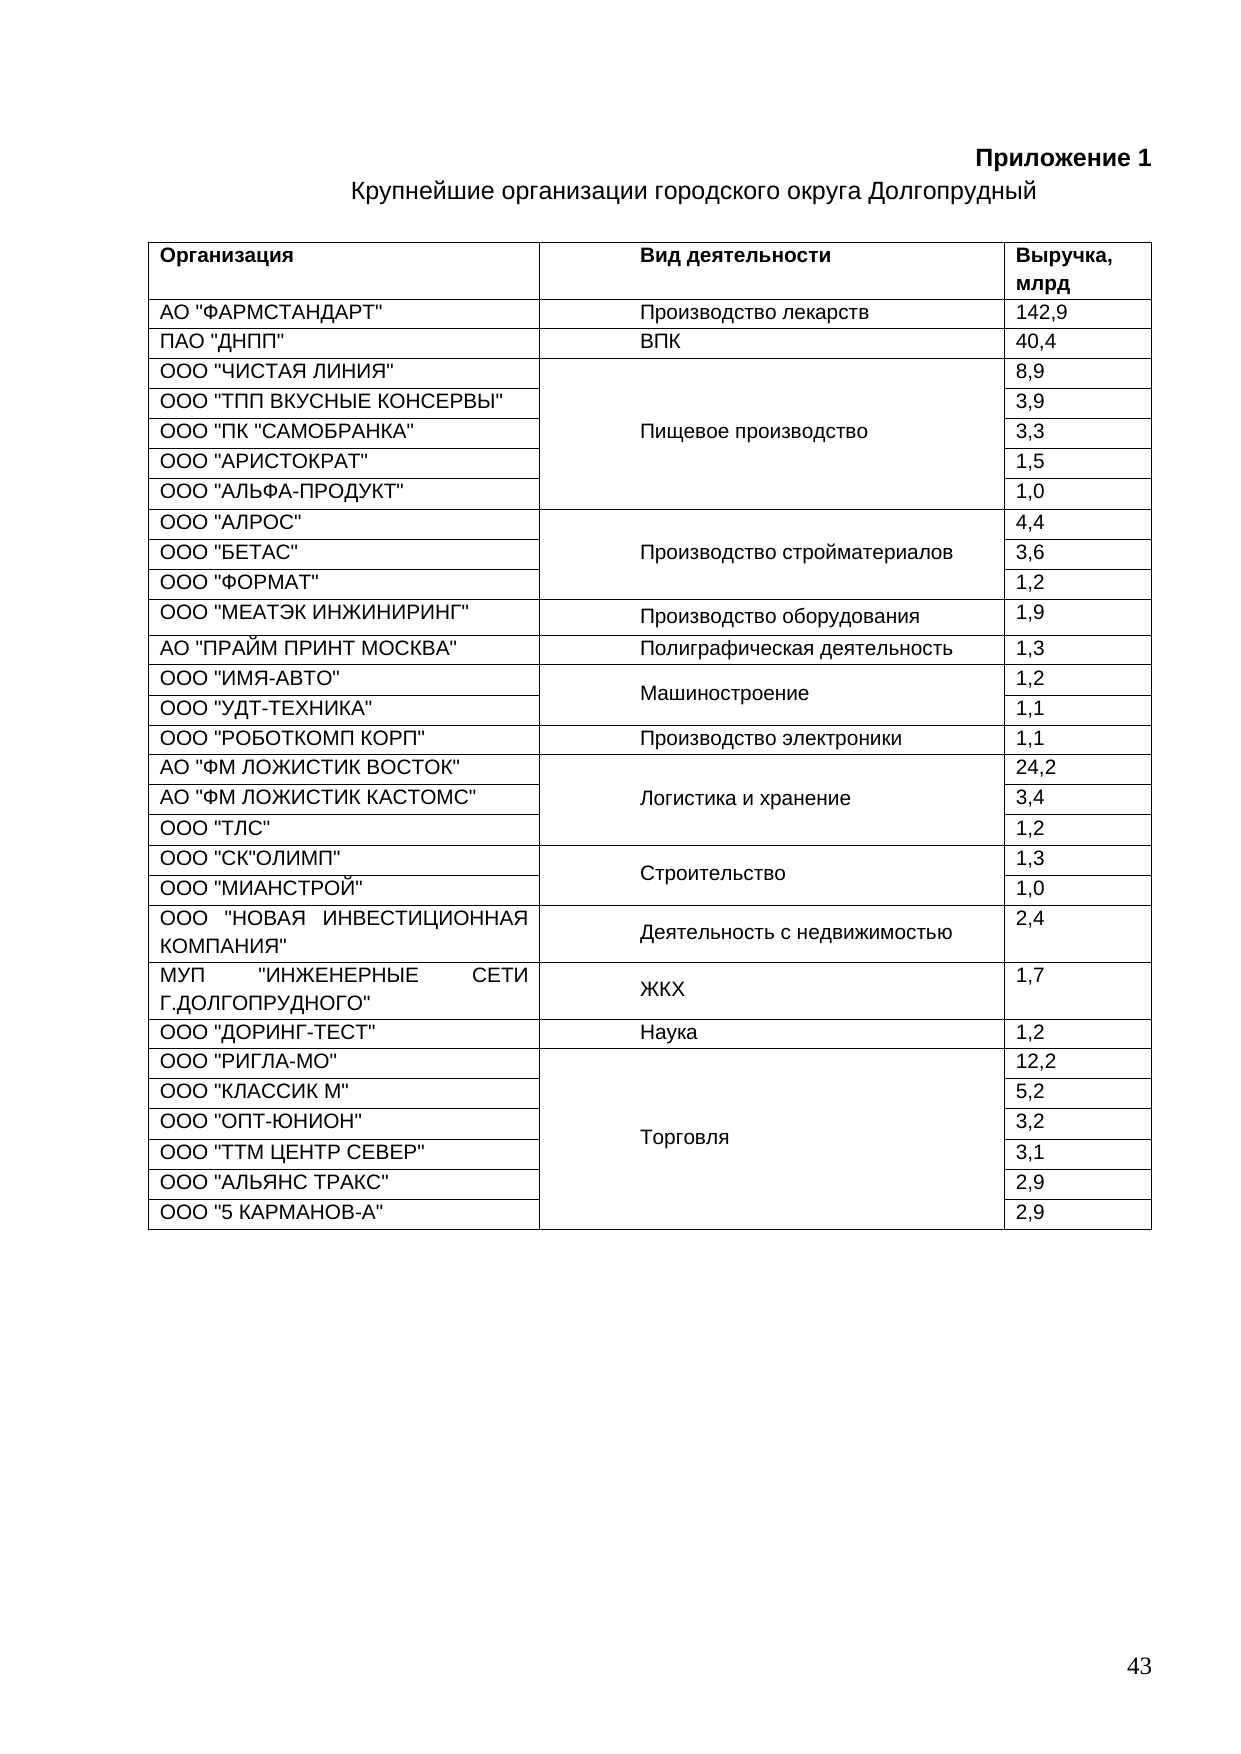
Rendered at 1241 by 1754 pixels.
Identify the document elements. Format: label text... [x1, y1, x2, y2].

table_cell ООО "КЛАССИК М" [149, 1079, 539, 1108]
table_cell ООО "АЛРОС" [149, 510, 539, 539]
table_cell 3,3 [1005, 419, 1151, 448]
table_cell Машиностроение [540, 665, 1004, 725]
table_cell 1,5 [1005, 449, 1151, 478]
table_cell 1,2 [1005, 1020, 1151, 1048]
table_cell 3,6 [1005, 540, 1151, 569]
table_cell Производство оборудования [540, 600, 1004, 635]
table_cell АО "ФМ ЛОЖИСТИК ВОСТОК" [149, 755, 539, 784]
table_cell 1,9 [1005, 600, 1151, 635]
table_cell АО "ФМ ЛОЖИСТИК КАСТОМС" [149, 785, 539, 814]
table_cell 3,9 [1005, 389, 1151, 418]
table_cell ООО "ТТМ ЦЕНТР СЕВЕР" [149, 1140, 539, 1169]
table_cell 142,9 [1005, 300, 1151, 328]
table_cell 1,2 [1005, 815, 1151, 844]
table_cell ООО "СК"ОЛИМП" [149, 846, 539, 875]
table_cell 1,2 [1005, 665, 1151, 694]
table_cell 2,9 [1005, 1170, 1151, 1199]
table_cell Торговля [540, 1049, 1004, 1229]
table_cell Полиграфическая деятельность [540, 636, 1004, 664]
table_cell ООО "ФОРМАТ" [149, 570, 539, 599]
table_cell ПАО "ДНПП" [149, 329, 539, 357]
table_header Организация [149, 243, 539, 299]
table_cell ООО "ДОРИНГ-ТЕСТ" [149, 1020, 539, 1048]
table_cell АО "ФАРМСТАНДАРТ" [149, 300, 539, 328]
table_cell 3,2 [1005, 1109, 1151, 1138]
table_cell 1,7 [1005, 963, 1151, 1018]
table_header Выручка, млрд [1005, 243, 1151, 299]
table_cell 1,2 [1005, 570, 1151, 599]
table_cell 3,4 [1005, 785, 1151, 814]
table_cell 1,3 [1005, 636, 1151, 664]
table_cell 5,2 [1005, 1079, 1151, 1108]
table_cell Производство электроники [540, 726, 1004, 754]
table_cell Деятельность с недвижимостью [540, 906, 1004, 962]
table_cell ООО "РИГЛА-МО" [149, 1049, 539, 1078]
table_cell ООО "ПК "САМОБРАНКА" [149, 419, 539, 448]
table_cell ООО "ТПП ВКУСНЫЕ КОНСЕРВЫ" [149, 389, 539, 418]
table_cell ООО "РОБОТКОМП КОРП" [149, 726, 539, 754]
table_cell 1,1 [1005, 726, 1151, 754]
table_cell 2,4 [1005, 906, 1151, 962]
table_cell ЖКХ [540, 963, 1004, 1018]
table_cell МУП "ИНЖЕНЕРНЫЕ СЕТИ Г.ДОЛГОПРУДНОГО" [149, 963, 539, 1018]
table_cell ВПК [540, 329, 1004, 357]
table_header Вид деятельности [540, 243, 1004, 299]
table_cell ООО "АРИСТОКРАТ" [149, 449, 539, 478]
table_cell Логистика и хранение [540, 755, 1004, 844]
table_cell ООО "ИМЯ-АВТО" [149, 665, 539, 694]
table_cell 4,4 [1005, 510, 1151, 539]
table_cell ООО "УДТ-ТЕХНИКА" [149, 696, 539, 725]
table_cell ООО "ТЛС" [149, 815, 539, 844]
table_cell АО "ПРАЙМ ПРИНТ МОСКВА" [149, 636, 539, 664]
table_cell 40,4 [1005, 329, 1151, 357]
table_cell Производство стройматериалов [540, 510, 1004, 599]
table_cell Производство лекарств [540, 300, 1004, 328]
table_cell ООО "ОПТ-ЮНИОН" [149, 1109, 539, 1138]
table_cell 1,1 [1005, 696, 1151, 725]
table_cell 3,1 [1005, 1140, 1151, 1169]
table_cell ООО "МЕАТЭК ИНЖИНИРИНГ" [149, 600, 539, 635]
table_cell ООО "БЕТАС" [149, 540, 539, 569]
subtitle Приложение 1 [148, 143, 1152, 172]
table_cell 1,0 [1005, 479, 1151, 508]
table_cell 2,9 [1005, 1200, 1151, 1229]
table_cell Строительство [540, 846, 1004, 905]
table_cell ООО "МИАНСТРОЙ" [149, 876, 539, 905]
table_cell Пищевое производство [540, 359, 1004, 508]
table_cell 24,2 [1005, 755, 1151, 784]
text Крупнейшие организации городского округа Долгопрудный [148, 176, 1152, 205]
table_cell 1,0 [1005, 876, 1151, 905]
table_cell Наука [540, 1020, 1004, 1048]
table_cell ООО "ЧИСТАЯ ЛИНИЯ" [149, 359, 539, 388]
table_cell 8,9 [1005, 359, 1151, 388]
table_cell ООО "5 КАРМАНОВ-А" [149, 1200, 539, 1229]
table_cell ООО "АЛЬЯНС ТРАКС" [149, 1170, 539, 1199]
table_cell ООО "НОВАЯ ИНВЕСТИЦИОННАЯ КОМПАНИЯ" [149, 906, 539, 962]
table_cell 12,2 [1005, 1049, 1151, 1078]
table_cell 1,3 [1005, 846, 1151, 875]
table_cell ООО "АЛЬФА-ПРОДУКТ" [149, 479, 539, 508]
